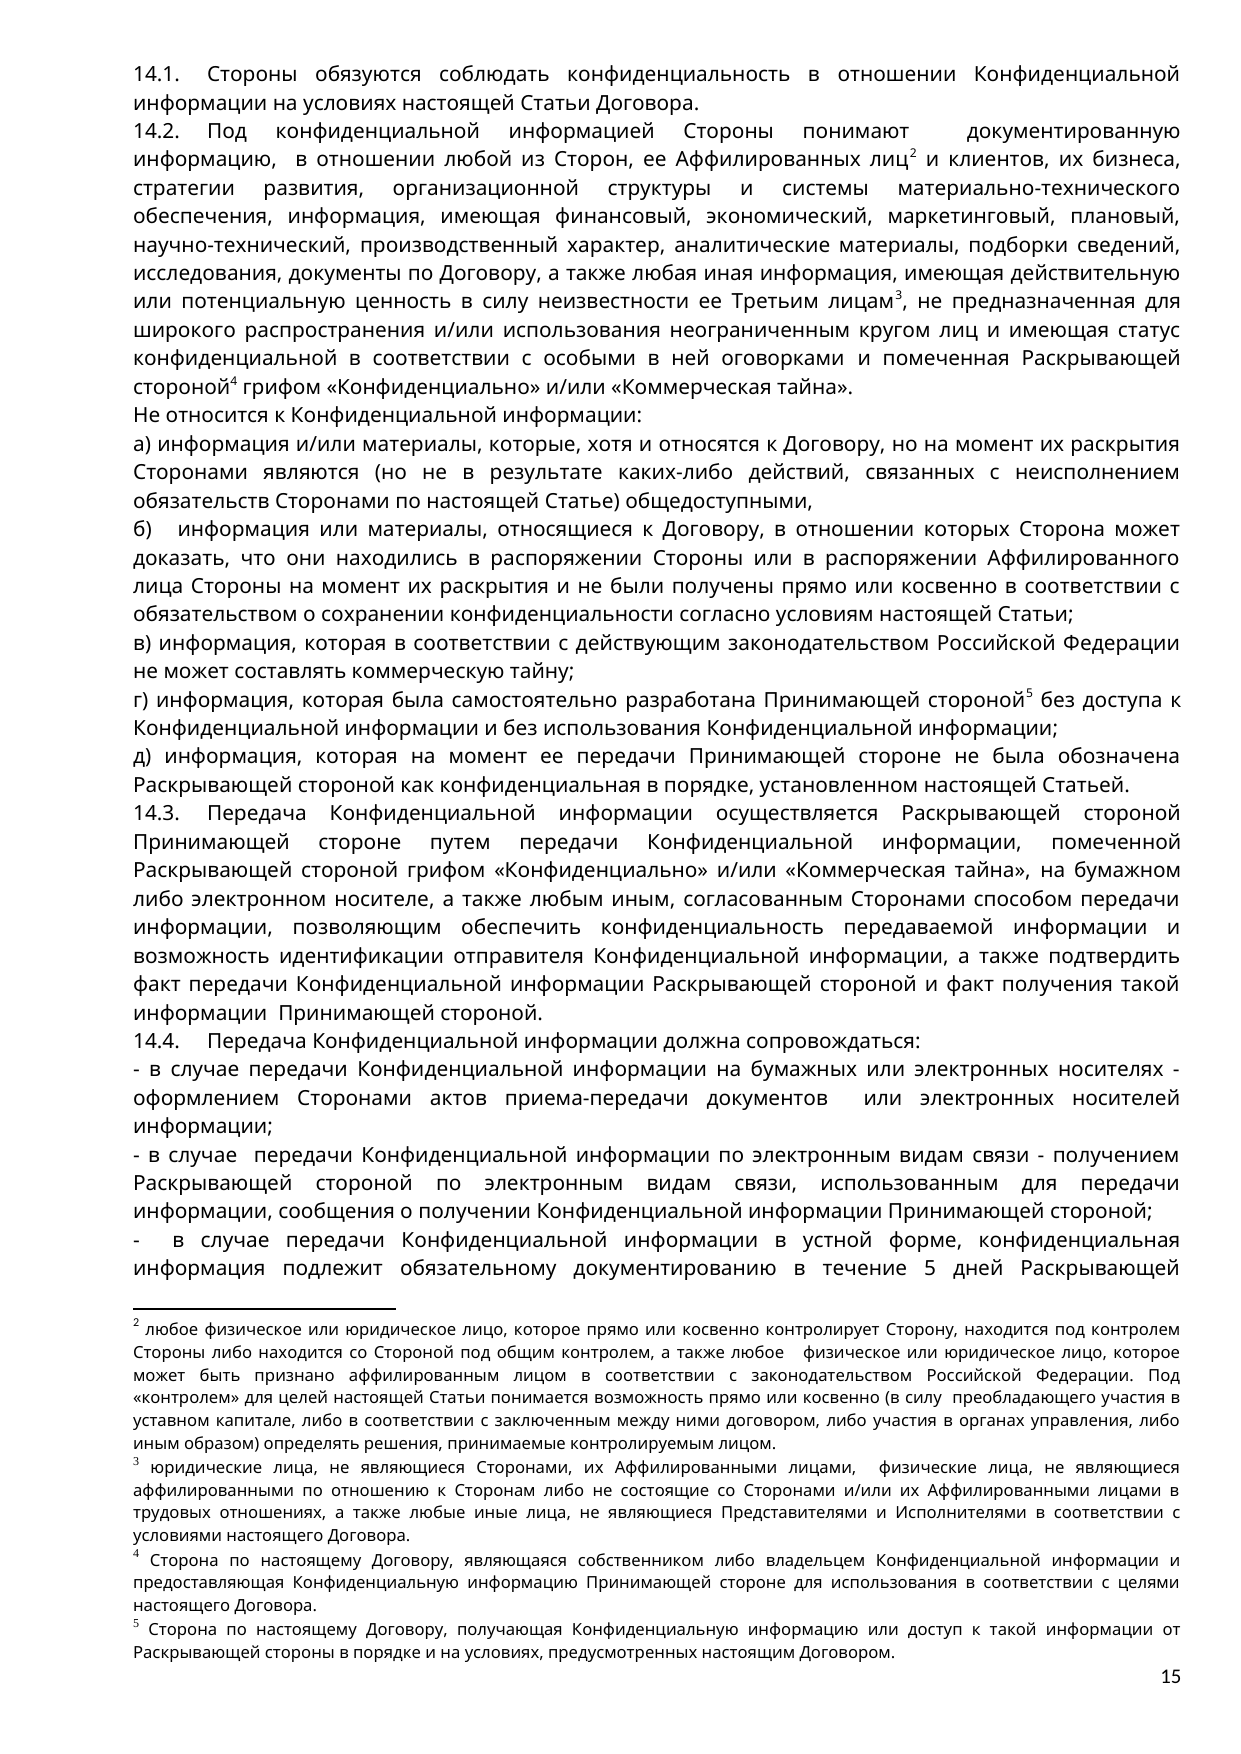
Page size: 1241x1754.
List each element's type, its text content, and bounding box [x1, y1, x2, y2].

text - в случае передачи Конфиденциальной информации по электронным видам связи - получением Раскрывающей стороной по электронным видам связи, использованным для передачи информации, сообщения о получении Конфиденциальной информации Принимающей стороной; [133, 1140, 1181, 1225]
text д) информация, которая на момент ее передачи Принимающей стороне не была обозначена Раскрывающей стороной как конфиденциальная в порядке, установленном настоящей Статьей. [133, 742, 1181, 798]
text б) информация или материалы, относящиеся к Договору, в отношении которых Сторона может доказать, что они находились в распоряжении Стороны или в распоряжении Аффилированного лица Стороны на момент их раскрытия и не были получены прямо или косвенно в соответствии с обязательством о сохранении конфиденциальности согласно условиям настоящей Статьи; [133, 514, 1181, 628]
text Не относится к Конфиденциальной информации: [133, 400, 1181, 429]
list Передача Конфиденциальной информации должна сопровождаться: [133, 1026, 1181, 1054]
list Стороны обязуются соблюдать конфиденциальность в отношении Конфиденциальной информации на условиях настоящей Статьи Договора. [133, 59, 1181, 116]
text г) информация, которая была самостоятельно разработана Принимающей стороной без доступа к Конфиденциальной информации и без использования Конфиденциальной информации; [133, 685, 1181, 742]
text в) информация, которая в соответствии с действующим законодательством Российской Федерации не может составлять коммерческую тайну; [133, 628, 1181, 685]
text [133, 1225, 1181, 1282]
list Под конфиденциальной информацией Стороны понимают документированную информацию, в отношении любой из Сторон, ее Аффилированных лиц и клиентов, их бизнеса, стратегии развития, организационной структуры и системы материально-технического обеспечения, информация, имеющая финансовый, экономический, маркетинговый, плановый, научно-технический, производственный характер, аналитические материалы, подборки сведений, исследования, документы по Договору, а также любая иная информация, имеющая действительную или потенциальную ценность в силу неизвестности ее Третьим лицам, не предназначенная для широкого распространения и/или использования неограниченным кругом лиц и имеющая статус конфиденциальной в соответствии с особыми в ней оговорками и помеченная Раскрывающей стороной грифом «Конфиденциально» и/или «Коммерческая тайна». [133, 116, 1181, 400]
text - в случае передачи Конфиденциальной информации на бумажных или электронных носителях - оформлением Сторонами актов приема-передачи документов или электронных носителей информации; [133, 1054, 1181, 1140]
text а) информация и/или материалы, которые, хотя и относятся к Договору, но на момент их раскрытия Сторонами являются (но не в результате каких-либо действий, связанных с неисполнением обязательств Сторонами по настоящей Статье) общедоступными, [133, 429, 1181, 514]
list Передача Конфиденциальной информации осуществляется Раскрывающей стороной Принимающей стороне путем передачи Конфиденциальной информации, помеченной Раскрывающей стороной грифом «Конфиденциально» и/или «Коммерческая тайна», на бумажном либо электронном носителе, а также любым иным, согласованным Сторонами способом передачи информации, позволяющим обеспечить конфиденциальность передаваемой информации и возможность идентификации отправителя Конфиденциальной информации, а также подтвердить факт передачи Конфиденциальной информации Раскрывающей стороной и факт получения такой информации Принимающей стороной. [133, 798, 1181, 1026]
